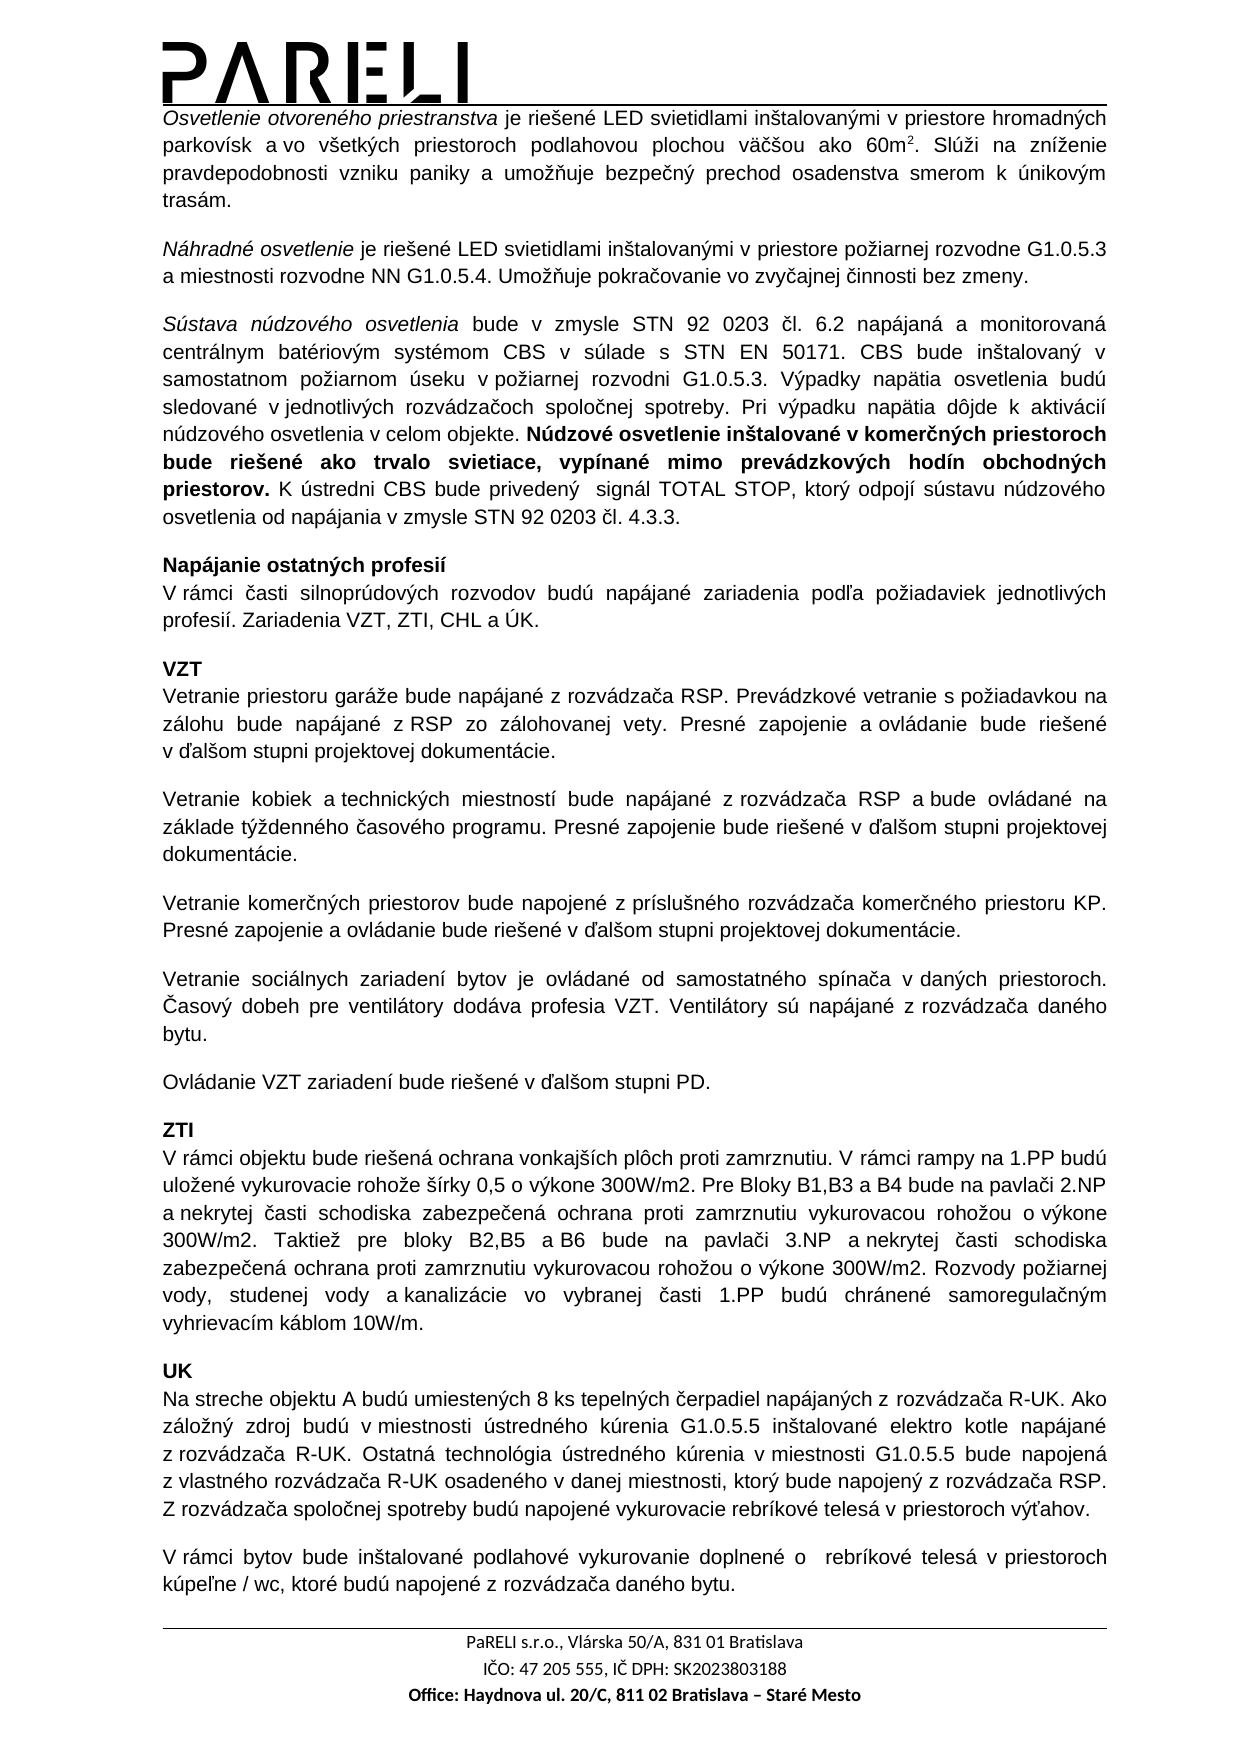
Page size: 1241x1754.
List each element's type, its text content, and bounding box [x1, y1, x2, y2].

text VZT [162, 656, 1107, 680]
text Vetranie priestoru garáže bude napájané z rozvádzača RSP. Prevádzkové vetranie s požiadavkou na zálohu bude napájané z RSP zo zálohovanej vety. Presné zapojenie a ovládanie bude riešené v ďalšom stupni projektovej dokumentácie. [162, 684, 1107, 763]
text UK [162, 1359, 1107, 1383]
text Na streche objektu A budú umiestených 8 ks tepelných čerpadiel napájaných z rozvádzača R-UK. Ako záložný zdroj budú v miestnosti ústredného kúrenia G1.0.5.5 inštalované elektro kotle napájané z rozvádzača R-UK. Ostatná technológia ústredného kúrenia v miestnosti G1.0.5.5 bude napojená z vlastného rozvádzača R-UK osadeného v danej miestnosti, ktorý bude napojený z rozvádzača RSP. Z rozvádzača spoločnej spotreby budú napojené vykurovacie rebríkové telesá v priestoroch výťahov. [162, 1386, 1107, 1520]
text Napájanie ostatných profesií [162, 553, 1107, 577]
picture [162, 42, 468, 103]
text V rámci časti silnoprúdových rozvodov budú napájané zariadenia podľa požiadaviek jednotlivých profesií. Zariadenia VZT, ZTI, CHL a ÚK. [162, 581, 1107, 632]
text Ovládanie VZT zariadení bude riešené v ďalšom stupni PD. [162, 1070, 1107, 1094]
text Osvetlenie otvoreného priestranstva je riešené LED svietidlami inštalovanými v priestore hromadných parkovísk a vo všetkých priestoroch podlahovou plochou väčšou ako 60m2. Slúži na zníženie pravdepodobnosti vzniku paniky a umožňuje bezpečný prechod osadenstva smerom k únikovým trasám. [162, 106, 1107, 212]
text Vetranie sociálnych zariadení bytov je ovládané od samostatného spínača v daných priestoroch. Časový dobeh pre ventilátory dodáva profesia VZT. Ventilátory sú napájané z rozvádzača daného bytu. [162, 966, 1107, 1045]
text V rámci bytov bude inštalované podlahové vykurovanie doplnené o rebríkové telesá v priestoroch kúpeľne / wc, ktoré budú napojené z rozvádzača daného bytu. [162, 1545, 1107, 1596]
text Vetranie komerčných priestorov bude napojené z príslušného rozvádzača komerčného priestoru KP. Presné zapojenie a ovládanie bude riešené v ďalšom stupni projektovej dokumentácie. [162, 891, 1107, 942]
text ZTI [162, 1118, 1107, 1142]
text Náhradné osvetlenie je riešené LED svietidlami inštalovanými v priestore požiarnej rozvodne G1.0.5.3 a miestnosti rozvodne NN G1.0.5.4. Umožňuje pokračovanie vo zvyčajnej činnosti bez zmeny. [162, 236, 1107, 288]
text V rámci objektu bude riešená ochrana vonkajších plôch proti zamrznutiu. V rámci rampy na 1.PP budú uložené vykurovacie rohože šírky 0,5 o výkone 300W/m2. Pre Bloky B1,B3 a B4 bude na pavlači 2.NP a nekrytej časti schodiska zabezpečená ochrana proti zamrznutiu vykurovacou rohožou o výkone 300W/m2. Taktiež pre bloky B2,B5 a B6 bude na pavlači 3.NP a nekrytej časti schodiska zabezpečená ochrana proti zamrznutiu vykurovacou rohožou o výkone 300W/m2. Rozvody požiarnej vody, studenej vody a kanalizácie vo vybranej časti 1.PP budú chránené samoregulačným vyhrievacím káblom 10W/m. [162, 1146, 1107, 1334]
text Sústava núdzového osvetlenia bude v zmysle STN 92 0203 čl. 6.2 napájaná a monitorovaná centrálnym batériovým systémom CBS v súlade s STN EN 50171. CBS bude inštalovaný v samostatnom požiarnom úseku v požiarnej rozvodni G1.0.5.3. Výpadky napätia osvetlenia budú sledované v jednotlivých rozvádzačoch spoločnej spotreby. Pri výpadku napätia dôjde k aktivácií núdzového osvetlenia v celom objekte. Núdzové osvetlenie inštalované v komerčných priestoroch bude riešené ako trvalo svietiace, vypínané mimo prevádzkových hodín obchodných priestorov. K ústredni CBS bude privedený signál TOTAL STOP, ktorý odpojí sústavu núdzového osvetlenia od napájania v zmysle STN 92 0203 čl. 4.3.3. [162, 312, 1107, 529]
text Vetranie kobiek a technických miestností bude napájané z rozvádzača RSP a bude ovládané na základe týždenného časového programu. Presné zapojenie bude riešené v ďalšom stupni projektovej dokumentácie. [162, 787, 1107, 866]
